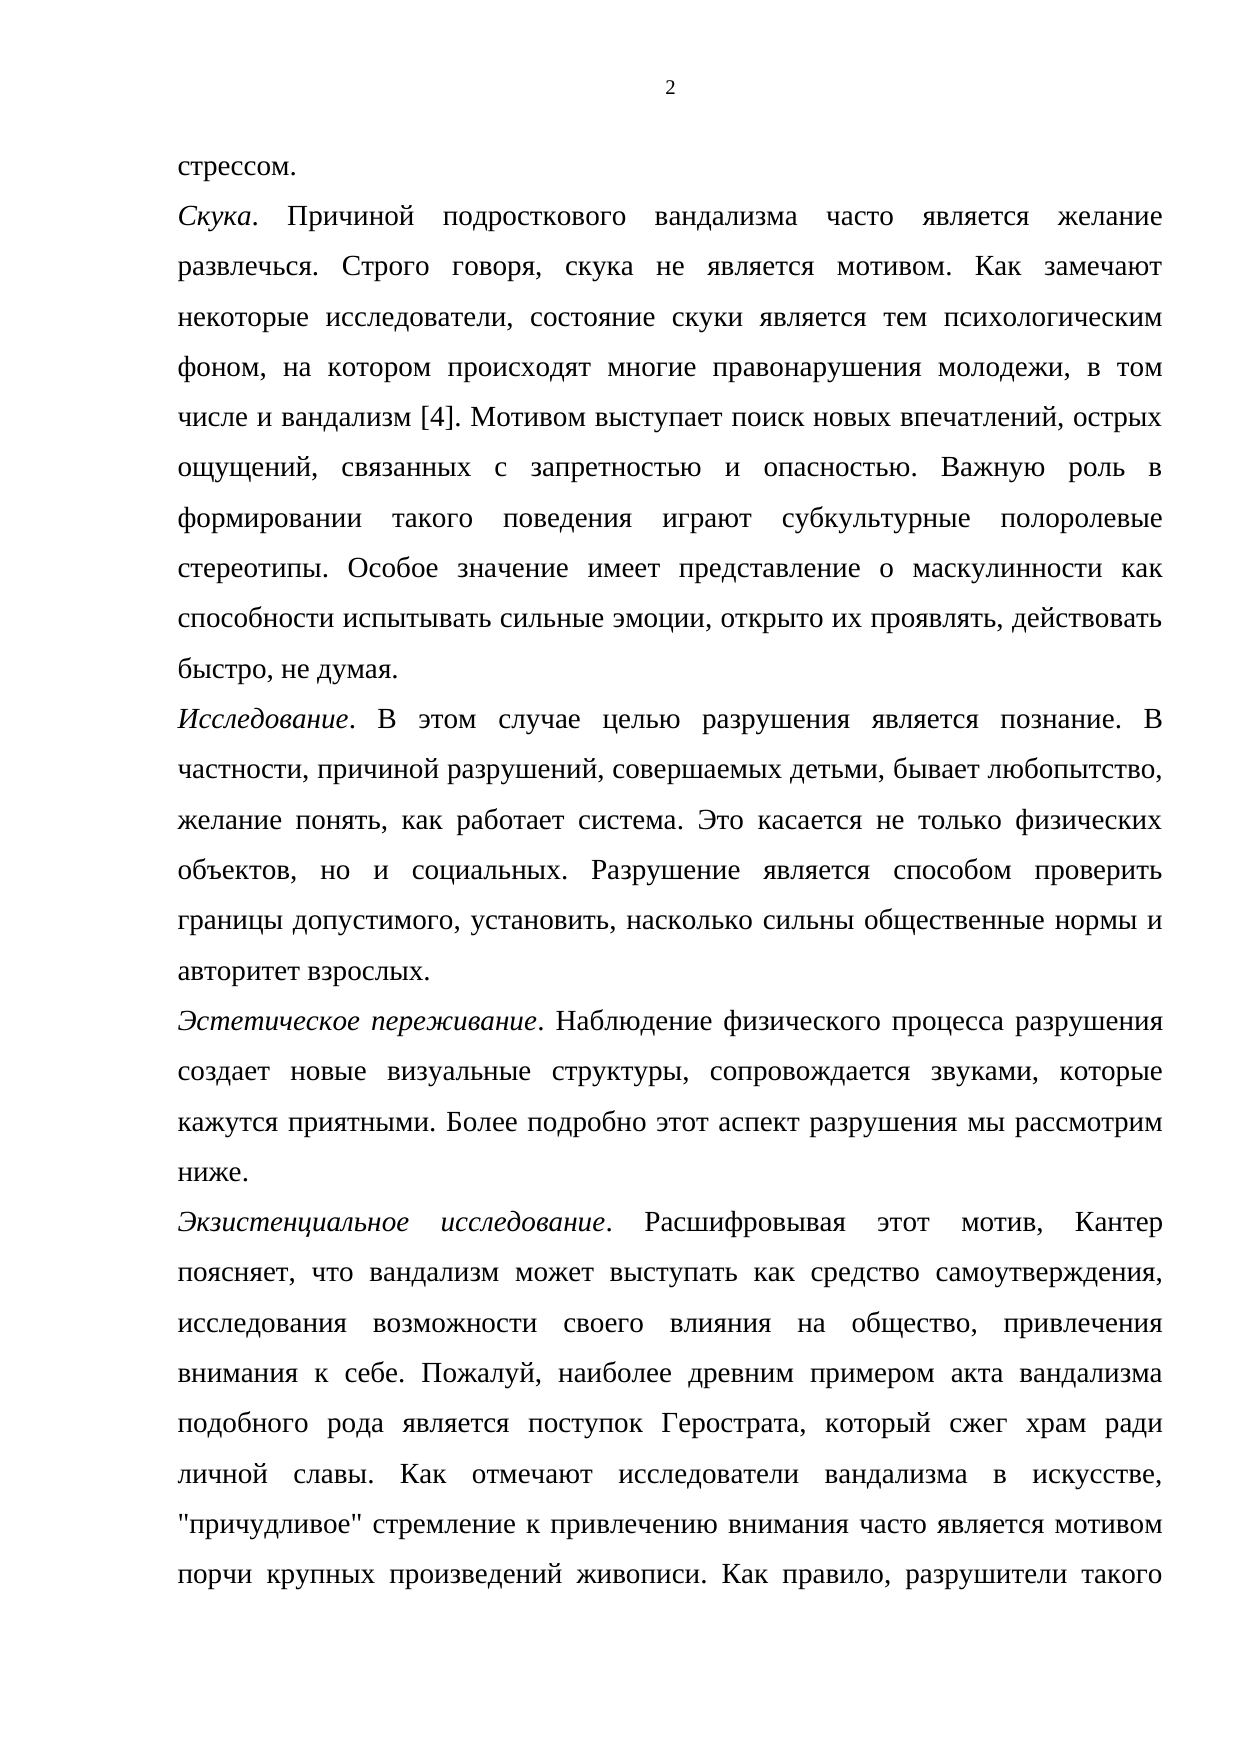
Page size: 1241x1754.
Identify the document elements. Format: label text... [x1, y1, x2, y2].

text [177, 1204, 1163, 1590]
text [177, 148, 1163, 181]
text Скука. Причиной подросткового вандализма часто является желание развлечься. Строго говоря, скука не является мотивом. Как замечают некоторые исследователи, состояние скуки является тем психологическим фоном, на котором происходят многие правонарушения молодежи, в том числе и вандализм [4]. Мотивом выступает поиск новых впечатлений, острых ощущений, связанных с запретностью и опасностью. Важную роль в формировании такого поведения играют субкультурные полоролевые стереотипы. Особое значение имеет представление о маскулинности как способности испытывать сильные эмоции, открыто их проявлять, действовать быстро, не думая. [177, 198, 1163, 684]
text Эстетическое переживание. Наблюдение физического процесса разрушения создает новые визуальные структуры, сопровождается звуками, которые кажутся приятными. Более подробно этот аспект разрушения мы рассмотрим ниже. [177, 1003, 1163, 1187]
text Исследование. В этом случае целью разрушения является познание. В частности, причиной разрушений, совершаемых детьми, бывает любопытство, желание понять, как работает система. Это касается не только физических объектов, но и социальных. Разрушение является способом проверить границы допустимого, установить, насколько сильны общественные нормы и авторитет взрослых. [177, 701, 1163, 986]
